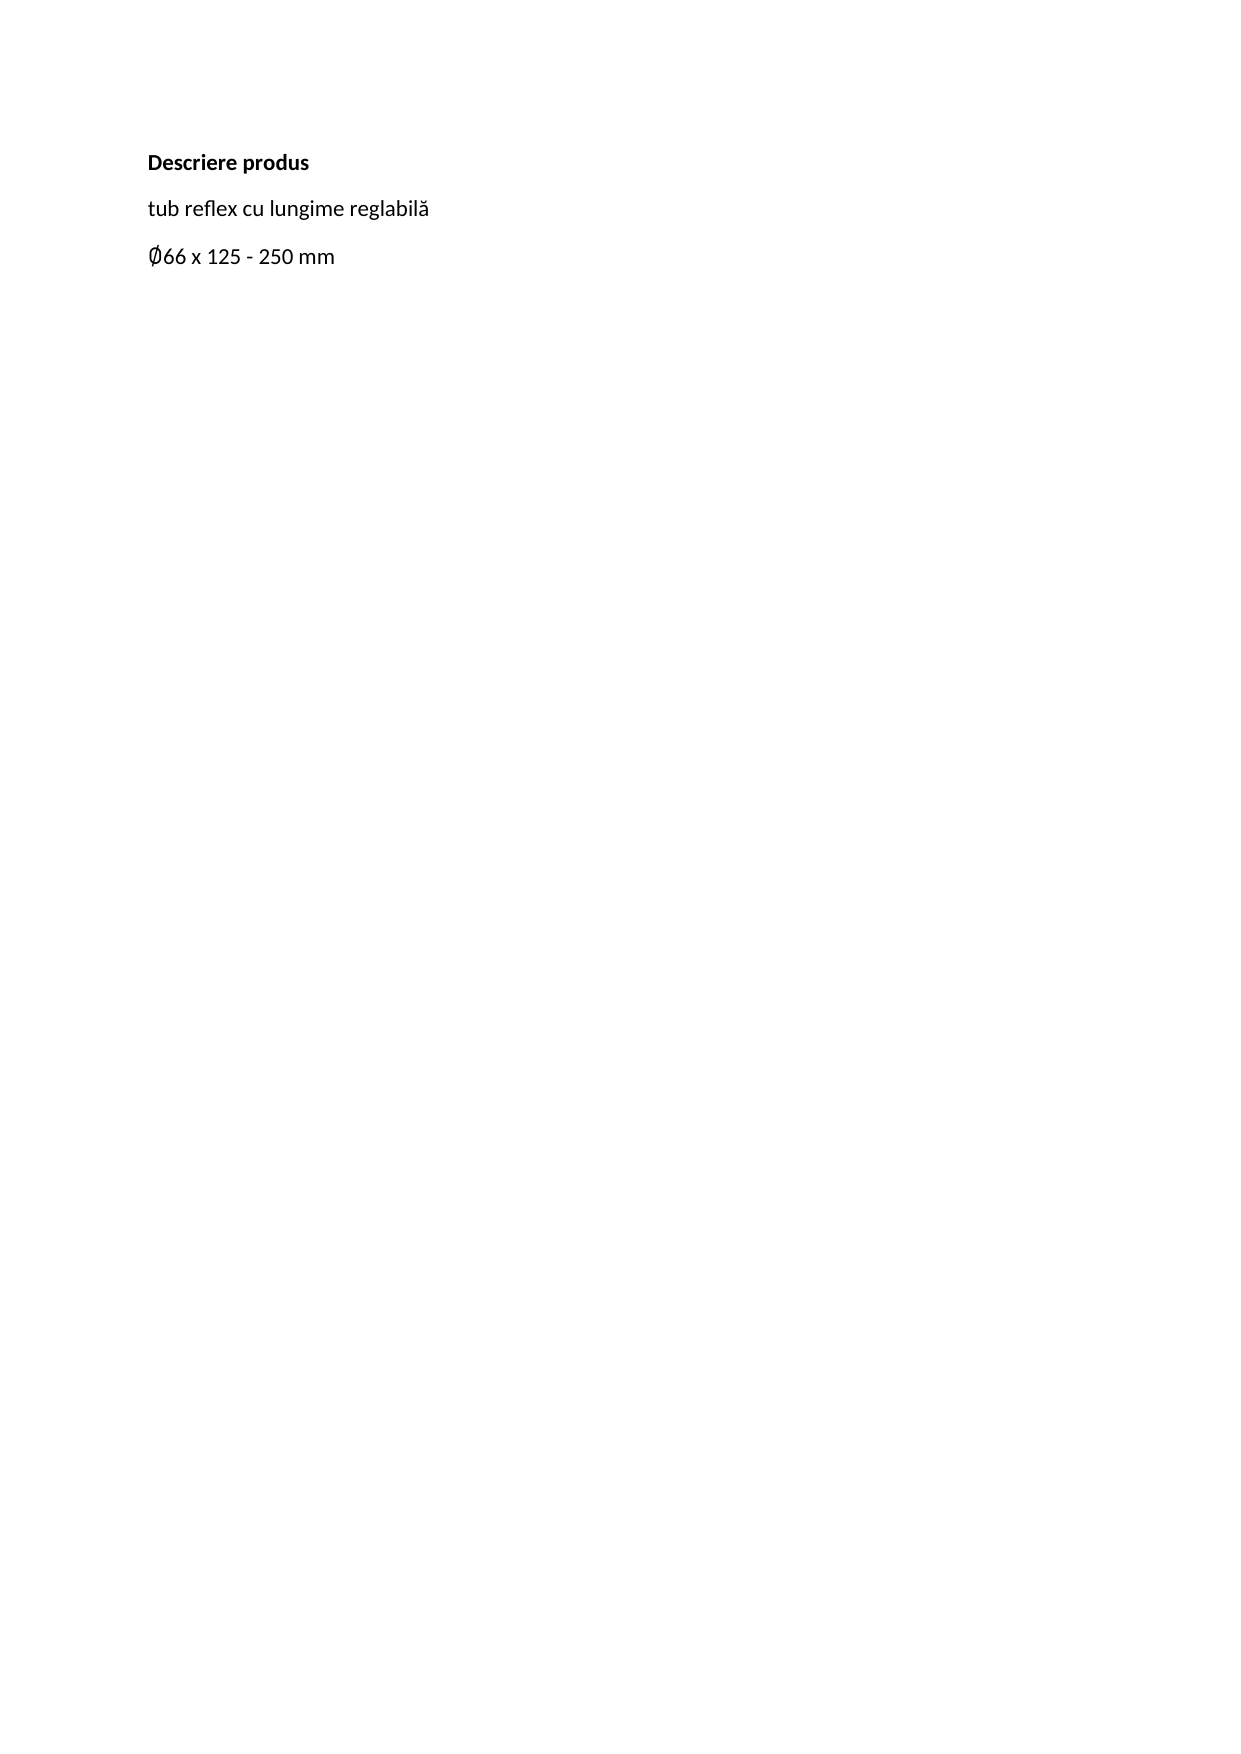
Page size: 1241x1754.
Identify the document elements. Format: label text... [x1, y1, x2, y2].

text Descriere produs [148, 148, 1093, 176]
text ∅66 x 125 - 250 mm [148, 241, 1093, 270]
text tub reflex cu lungime reglabilă [148, 194, 1093, 222]
